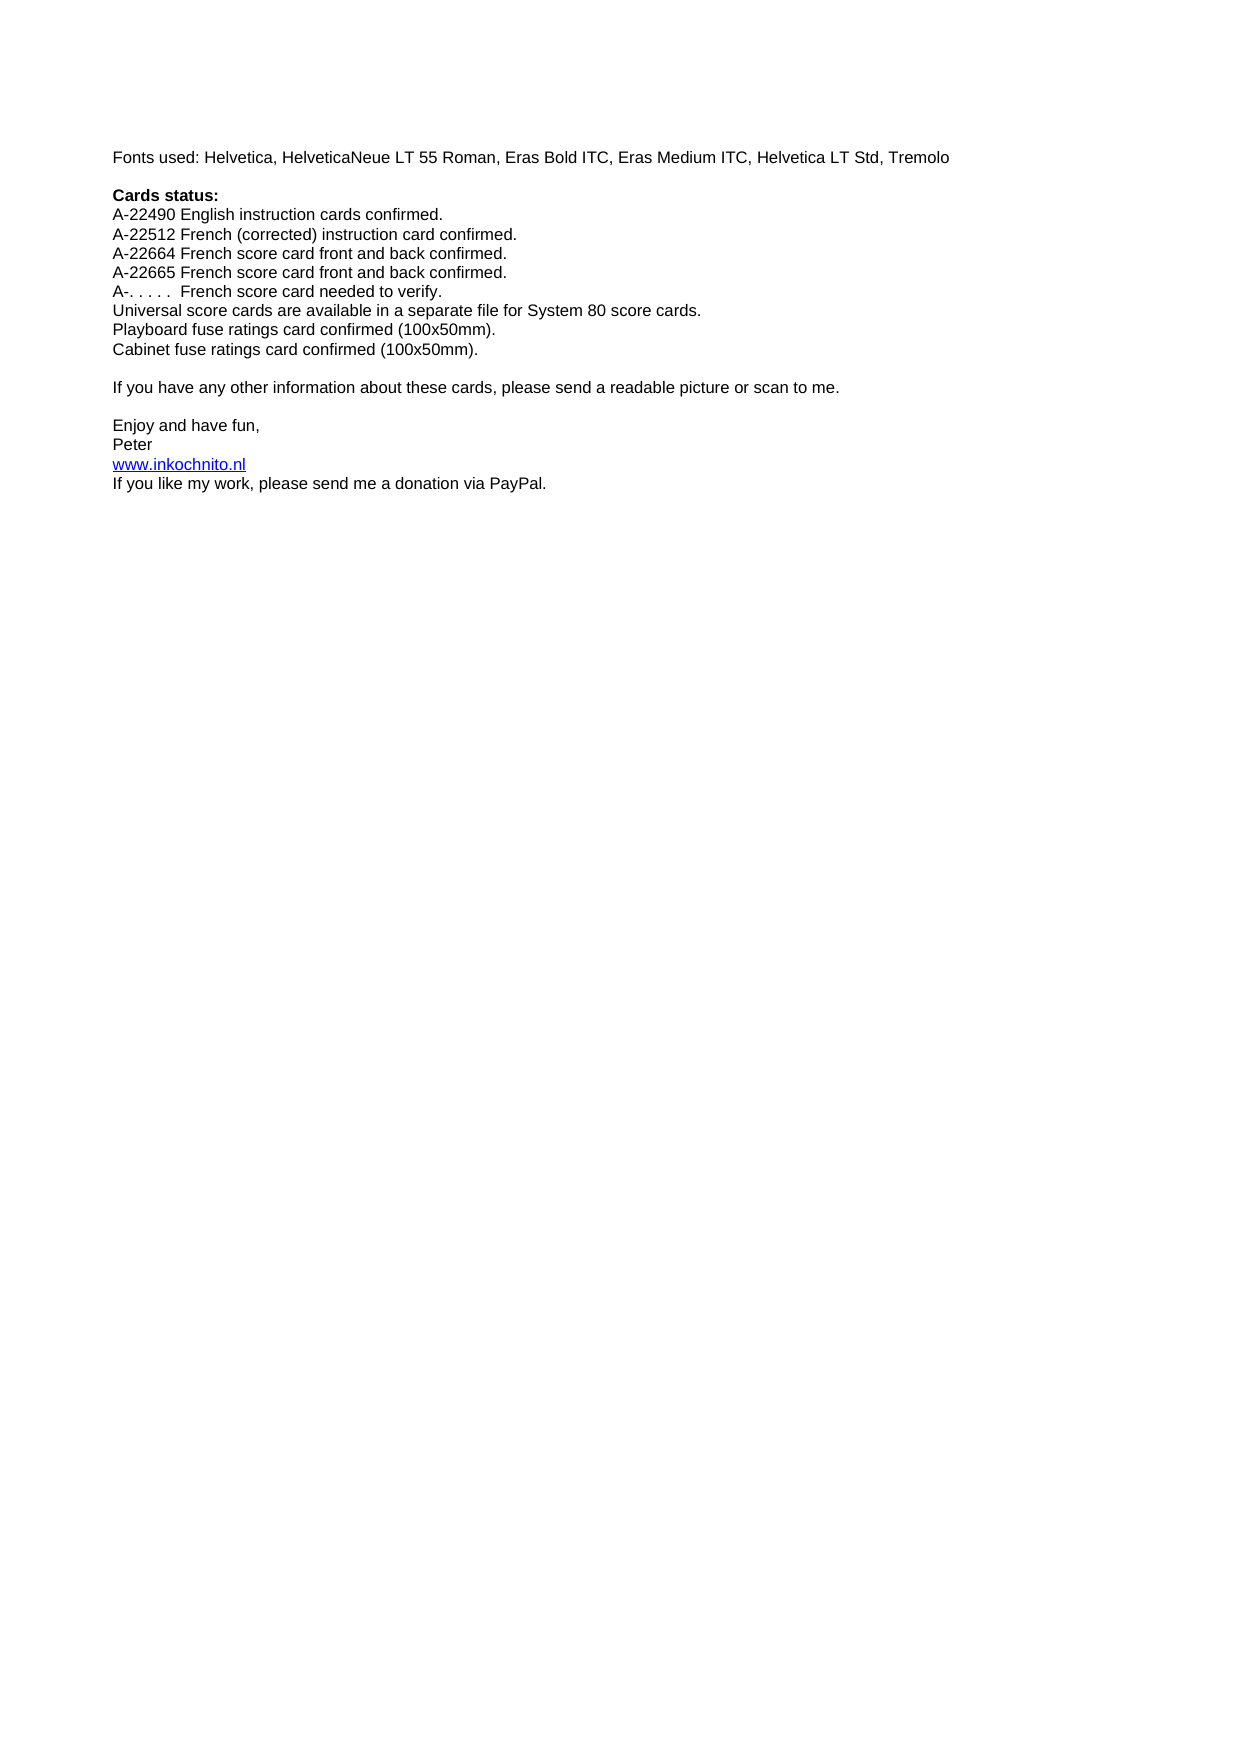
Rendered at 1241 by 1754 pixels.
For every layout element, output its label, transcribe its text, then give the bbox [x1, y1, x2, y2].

text A-22490 English instruction cards confirmed. [112, 205, 1144, 224]
text A-22664 French score card front and back confirmed. [112, 243, 1144, 263]
text Cabinet fuse ratings card confirmed (100x50mm). [112, 339, 1144, 358]
text If you like my work, please send me a donation via PayPal. [112, 473, 1144, 493]
text A-22512 French (corrected) instruction card confirmed. [112, 224, 1144, 243]
text Cards status: [112, 186, 1144, 205]
text If you have any other information about these cards, please send a readable picture or scan to me. [112, 378, 1144, 397]
text Peter [112, 435, 1144, 454]
text A-. . . . . French score card needed to verify. [112, 282, 1144, 301]
text Universal score cards are available in a separate file for System 80 score cards. [112, 301, 1144, 320]
text Fonts used: Helvetica, HelveticaNeue LT 55 Roman, Eras Bold ITC, Eras Medium ITC, Helvetica LT Std, Tremolo [112, 148, 1144, 167]
text A-22665 French score card front and back confirmed. [112, 263, 1144, 282]
text Playboard fuse ratings card confirmed (100x50mm). [112, 320, 1144, 339]
text www.inkochnito.nl [112, 454, 1144, 473]
text Enjoy and have fun, [112, 416, 1144, 435]
